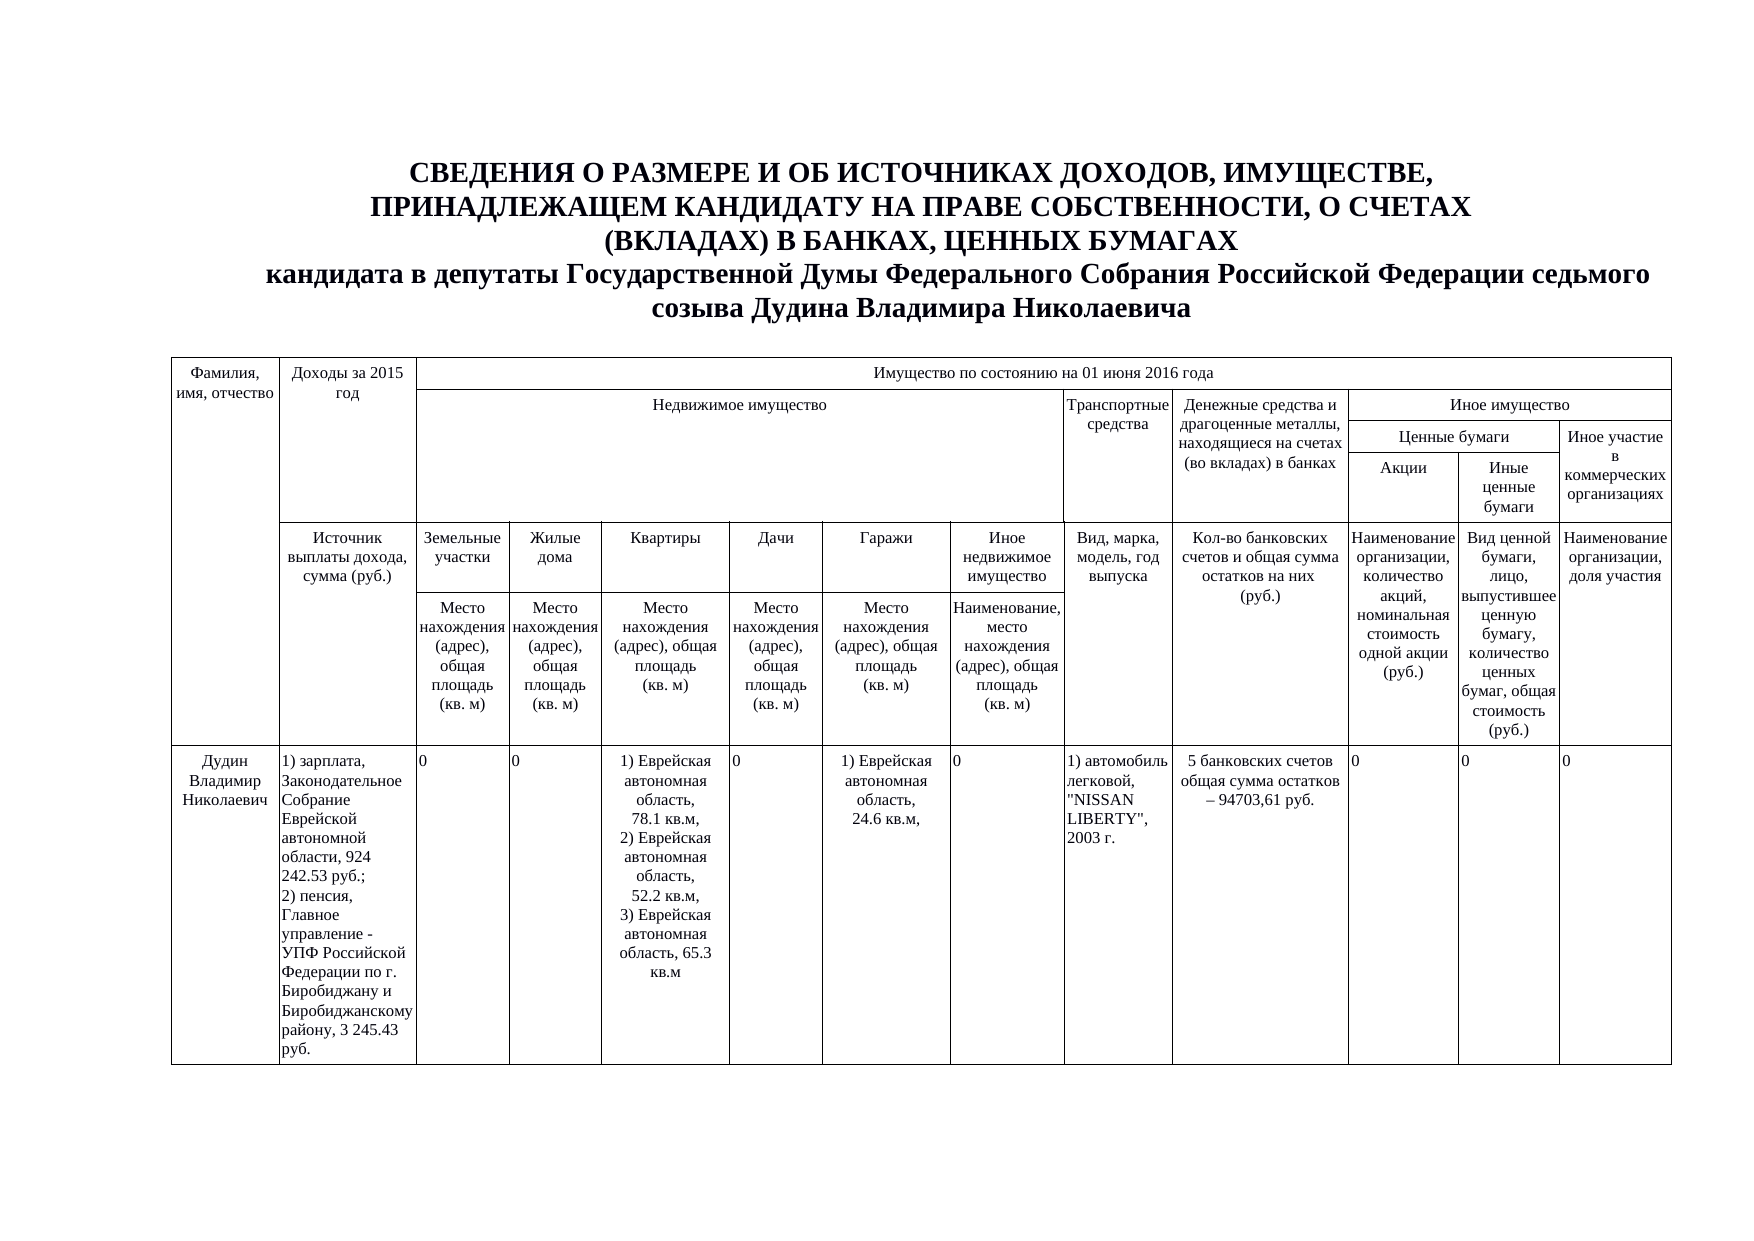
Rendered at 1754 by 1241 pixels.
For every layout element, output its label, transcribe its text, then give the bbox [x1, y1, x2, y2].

table_cell 0 [417, 746, 509, 1064]
table_cell 5 банковских счетов общая сумма остатков – 94703,61 руб. [1173, 746, 1348, 1064]
table_cell Вид ценной бумаги, лицо, выпустившее ценную бумагу, количество ценных бумаг, общая стоимость (руб.) [1459, 523, 1559, 745]
table_cell 0 [1349, 746, 1458, 1064]
table_cell 1) Еврейская автономная область, 24.6 кв.м, [823, 746, 950, 1064]
table_cell Акции [1349, 453, 1458, 521]
table_cell Наименование организации, количество акций, номинальная стоимость одной акции (руб.) [1349, 523, 1458, 745]
table_cell Место нахождения (адрес), общая площадь (кв. м) [730, 593, 822, 745]
table_cell Транспортные средства [1064, 390, 1172, 521]
table_cell Земельные участки [417, 523, 509, 591]
table_cell Жилые дома [510, 523, 601, 591]
table_cell Источник выплаты дохода, сумма (руб.) [280, 523, 416, 745]
table_cell Наименование, место нахождения (адрес), общая площадь (кв. м) [951, 593, 1064, 745]
table_cell 0 [951, 746, 1064, 1064]
table_cell 0 [1459, 746, 1559, 1064]
table_cell Недвижимое имущество [417, 390, 1063, 521]
table_cell 0 [730, 746, 822, 1064]
table_cell Кол-во банковских счетов и общая сумма остатков на них (руб.) [1173, 523, 1348, 745]
table_header Фамилия, имя, отчество [172, 358, 279, 745]
table_header Доходы за 2015 год [280, 358, 416, 521]
table_cell Место нахождения (адрес), общая площадь (кв. м) [823, 593, 950, 745]
table_cell Вид, марка, модель, год выпуска [1065, 523, 1172, 745]
table_cell Иное недвижимое имущество [951, 523, 1064, 591]
table_cell 1) зарплата, Законодательное Собрание Еврейской автономной области, 924 242.53 руб.; 2) пенсия, Главное управление - УПФ Российской Федерации по г. Биробиджану и Биробиджанскому району, 3 245.43 руб. [280, 746, 416, 1064]
text кандидата в депутаты Государственной Думы Федерального Собрания Российской Федерации седьмого созыва Дудина Владимира Николаевича [177, 256, 1665, 323]
table_cell 1) автомобиль легковой, "NISSAN LIBERTY", 2003 г. [1065, 746, 1172, 1064]
table_cell 0 [510, 746, 601, 1064]
table_cell 1) Еврейская автономная область, 78.1 кв.м, 2) Еврейская автономная область, 52.2 кв.м, 3) Еврейская автономная область, 65.3 кв.м [602, 746, 729, 1064]
table_header Имущество по состоянию на 01 июня 2016 года [417, 358, 1671, 388]
table_cell Дачи [730, 523, 822, 591]
subtitle СВЕДЕНИЯ О РАЗМЕРЕ И ОБ ИСТОЧНИКАХ ДОХОДОВ, ИМУЩЕСТВЕ, ПРИНАДЛЕЖАЩЕМ КАНДИДАТУ НА ПРАВЕ СОБСТВЕННОСТИ, О СЧЕТАХ (ВКЛАДАХ) В БАНКАХ, ЦЕННЫХ БУМАГАХ [177, 156, 1665, 256]
table_cell Гаражи [823, 523, 950, 591]
table_cell Дудин Владимир Николаевич [172, 746, 279, 1064]
table_cell 0 [1560, 746, 1671, 1064]
table_cell Ценные бумаги [1349, 421, 1559, 452]
table_cell Иные ценные бумаги [1459, 453, 1559, 521]
table_cell Место нахождения (адрес), общая площадь (кв. м) [417, 593, 509, 745]
table_cell Квартиры [602, 523, 729, 591]
table_cell Иное участие в коммерческих организациях [1560, 421, 1671, 521]
table_cell Наименование организации, доля участия [1560, 523, 1671, 745]
table_cell Место нахождения (адрес), общая площадь (кв. м) [602, 593, 729, 745]
table_cell Место нахождения (адрес), общая площадь (кв. м) [510, 593, 601, 745]
table_cell Иное имущество [1349, 390, 1671, 420]
table_cell Денежные средства и драгоценные металлы, находящиеся на счетах (во вкладах) в банках [1173, 390, 1348, 521]
